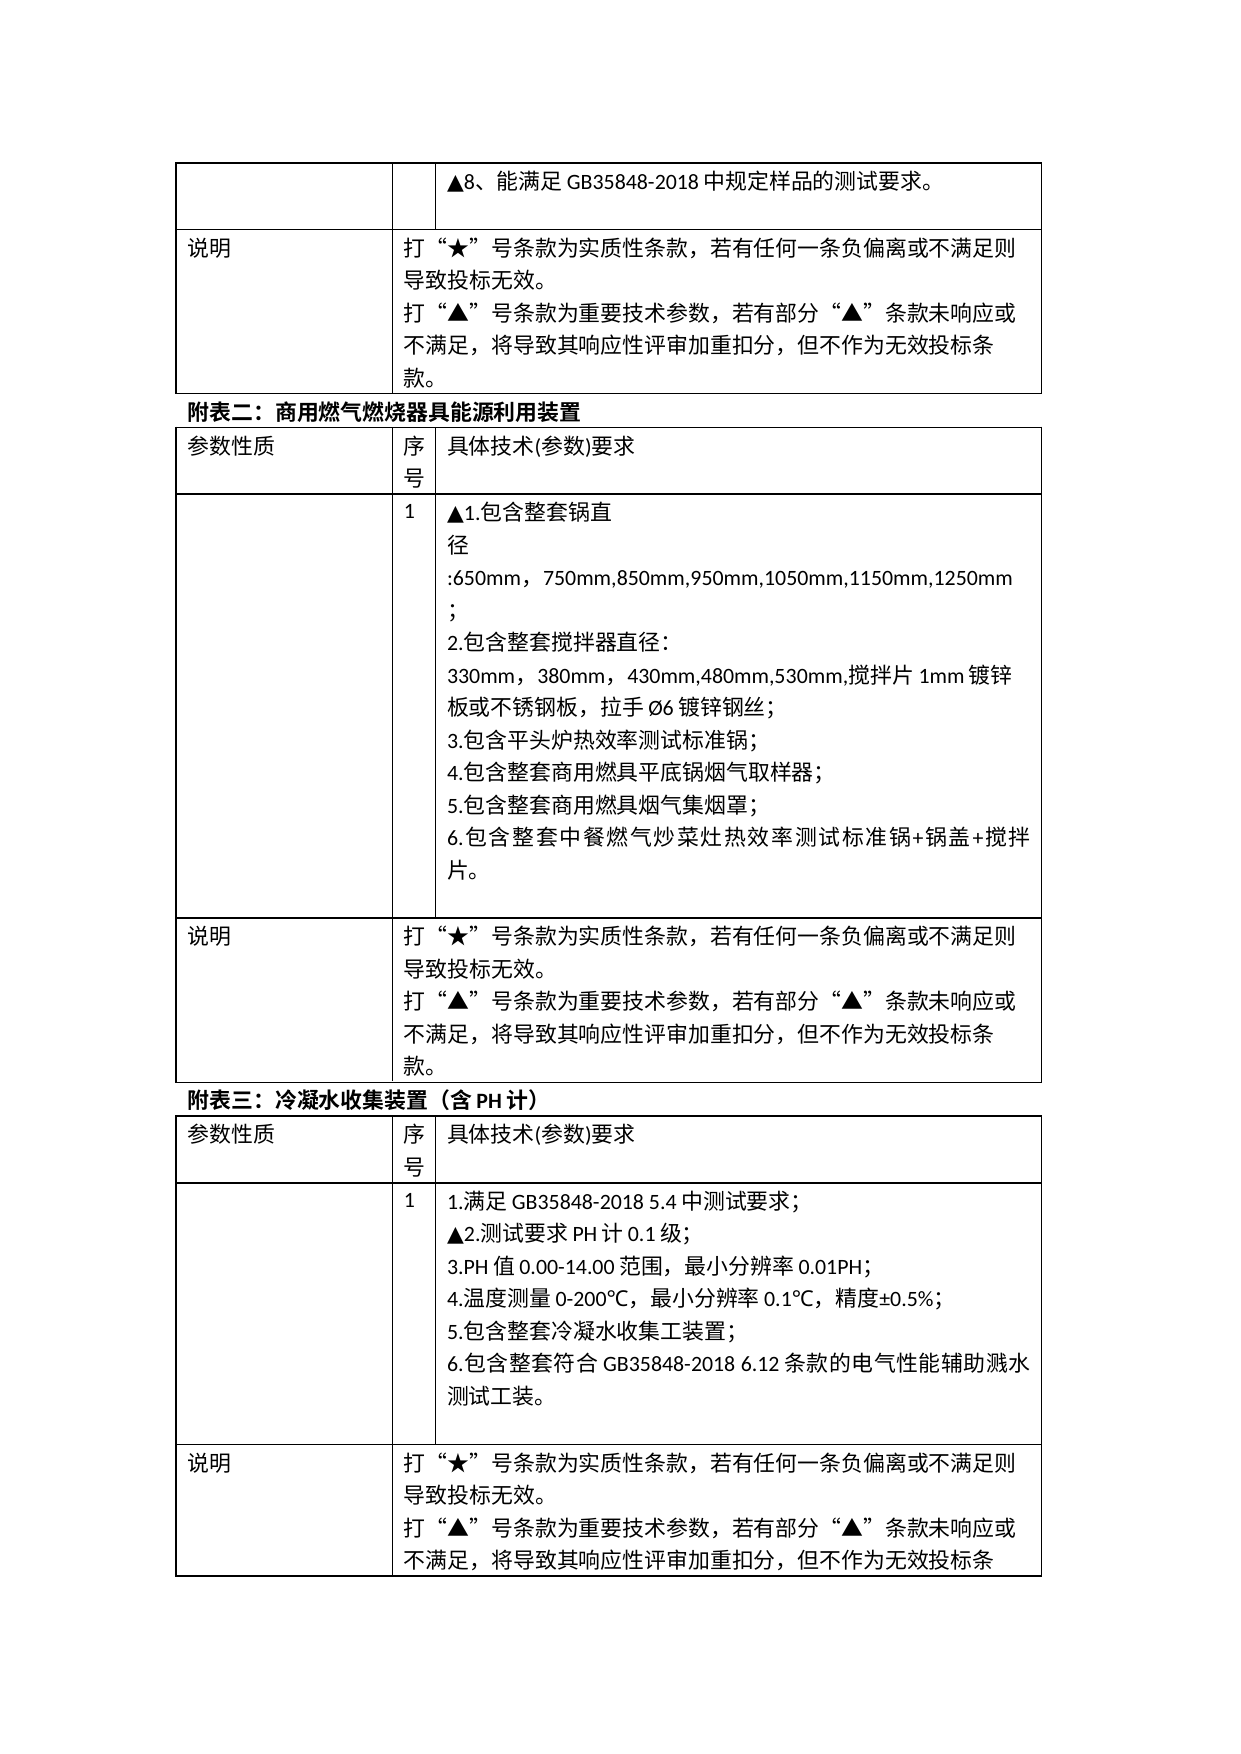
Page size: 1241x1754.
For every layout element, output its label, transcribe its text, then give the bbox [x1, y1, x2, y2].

table_cell 1.满足GB35848-2018 5.4中测试要求； ▲2.测试要求PH计0.1级； 3.PH值0.00-14.00范围，最小分辨率0.01PH； 4.温度测量0-200℃，最小分辨率0.1℃，精度±0.5%； 5.包含整套冷凝水收集工装置； 6.包含整套符合GB35848-2018 6.12条款的电气性能辅助溅水测试工装。 [436, 1184, 1041, 1443]
table_header 序号 [393, 1117, 435, 1182]
table_cell [177, 164, 392, 228]
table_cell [436, 164, 1041, 228]
table_cell 说明 [177, 230, 392, 393]
table_cell 打“★”号条款为实质性条款，若有任何一条负偏离或不满足则导致投标无效。 打“▲”号条款为重要技术参数，若有部分“▲”条款未响应或不满足，将导致其响应性评审加重扣分，但不作为无效投标条款。 [393, 919, 1041, 1081]
table_cell 1 [393, 495, 435, 917]
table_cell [393, 1445, 1041, 1575]
text 附表三：冷凝水收集装置（含PH计） [187, 1083, 1053, 1115]
table_cell 打“★”号条款为实质性条款，若有任何一条负偏离或不满足则导致投标无效。 打“▲”号条款为重要技术参数，若有部分“▲”条款未响应或不满足，将导致其响应性评审加重扣分，但不作为无效投标条款。 [393, 230, 1041, 393]
table_cell ▲1.包含整套锅直径:650mm，750mm,850mm,950mm,1050mm,1150mm,1250mm； 2.包含整套搅拌器直径：330mm，380mm，430mm,480mm,530mm,搅拌片1mm镀锌板或不锈钢板，拉手Ø6镀锌钢丝； 3.包含平头炉热效率测试标准锅； 4.包含整套商用燃具平底锅烟气取样器； 5.包含整套商用燃具烟气集烟罩； 6.包含整套中餐燃气炒菜灶热效率测试标准锅+锅盖+搅拌片。 [436, 495, 1041, 917]
table_cell [177, 495, 392, 917]
table_header 参数性质 [177, 428, 392, 493]
table_header 具体技术(参数)要求 [436, 1117, 1041, 1182]
table_cell 1 [393, 164, 435, 228]
table_cell [177, 1184, 392, 1443]
text 附表二：商用燃气燃烧器具能源利用装置 [187, 394, 1053, 427]
table_header 参数性质 [177, 1117, 392, 1182]
table_cell 1 [393, 1184, 435, 1443]
table_cell 说明 [177, 919, 392, 1081]
table_header 序号 [393, 428, 435, 493]
table_header 具体技术(参数)要求 [436, 428, 1041, 493]
table_cell 说明 [177, 1445, 392, 1575]
